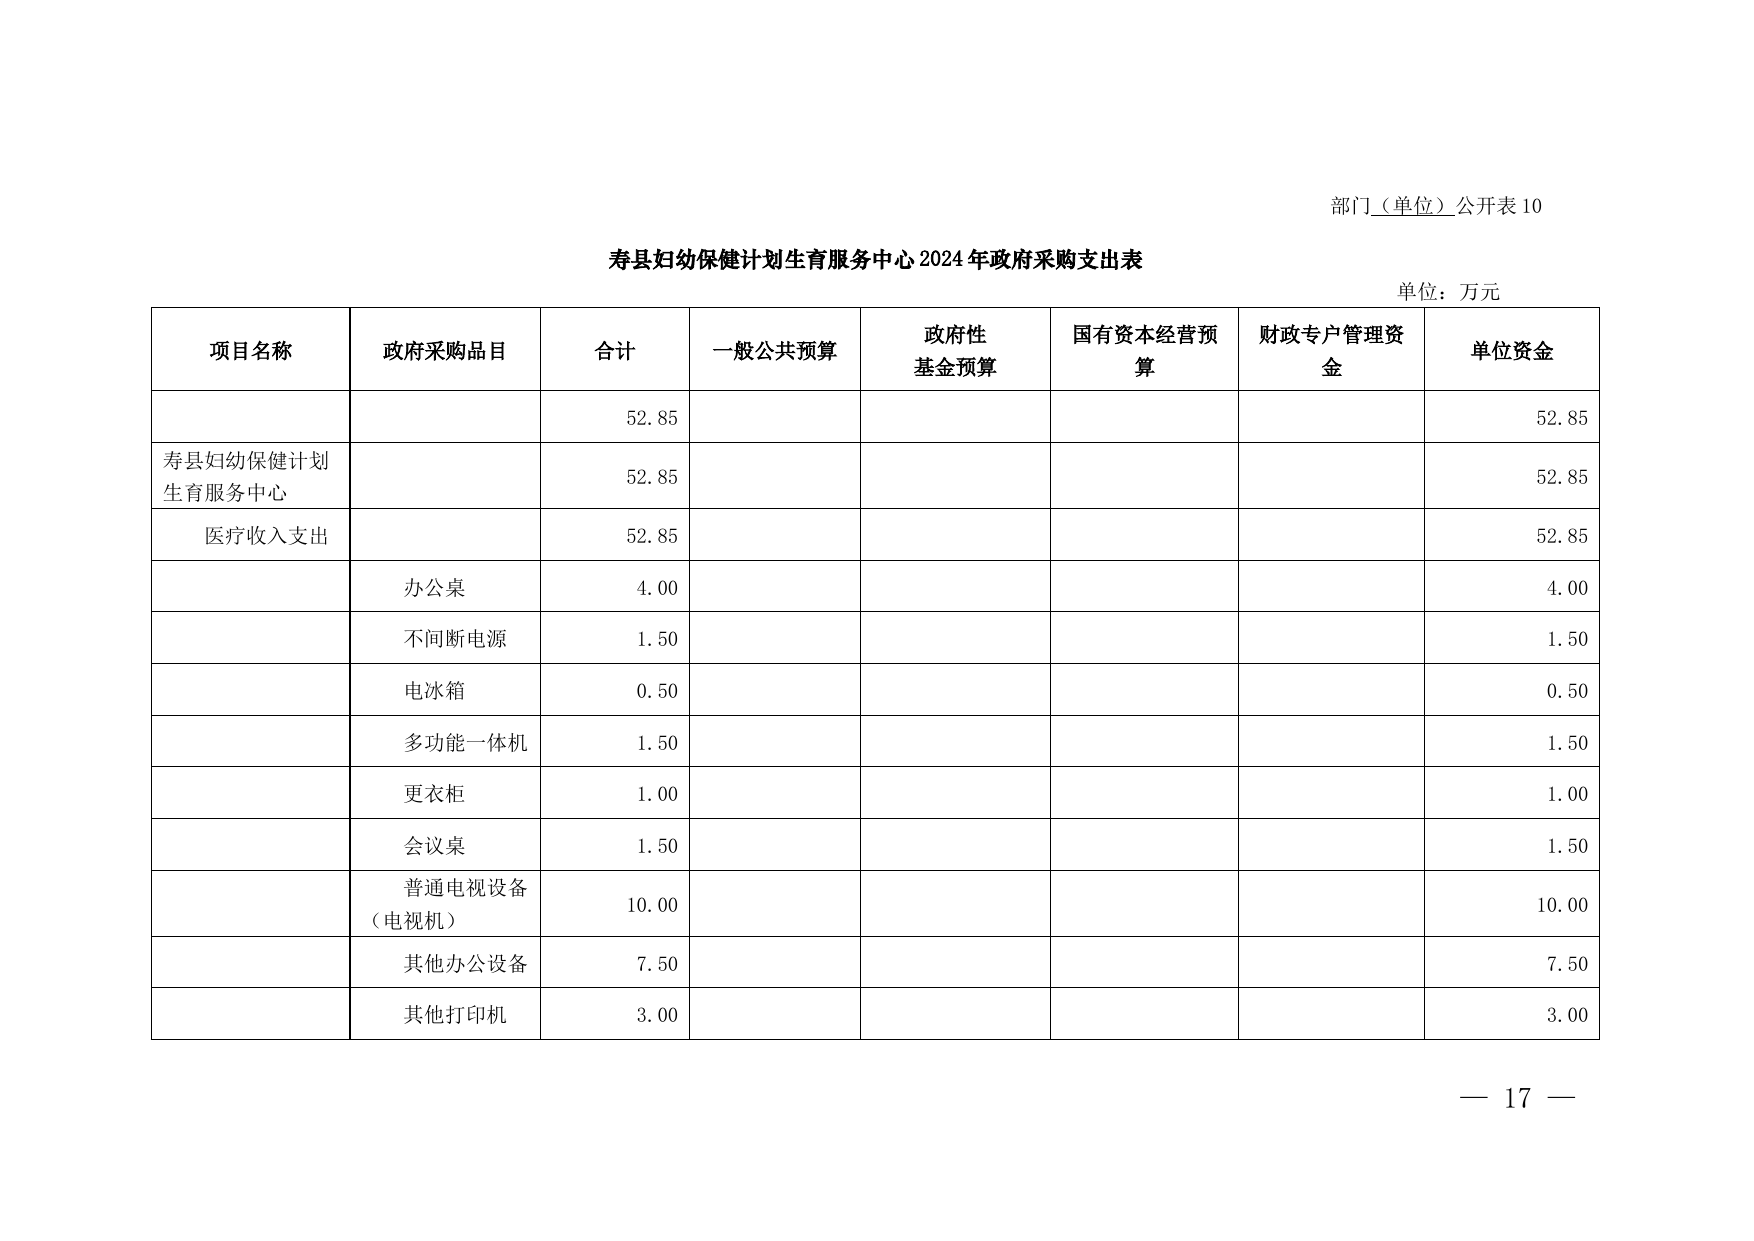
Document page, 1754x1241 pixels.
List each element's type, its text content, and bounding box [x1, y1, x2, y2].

table_cell [690, 988, 860, 1039]
table_cell [152, 767, 349, 818]
table_cell [1051, 988, 1238, 1039]
table_cell [861, 988, 1050, 1039]
table_cell [1239, 767, 1424, 818]
table_cell 52.85 [1425, 391, 1599, 442]
table_cell [152, 988, 349, 1039]
table_cell 单位资金 [1425, 308, 1599, 390]
table_cell 0.50 [1425, 664, 1599, 714]
table_cell 普通电视设备（电视机） [351, 871, 540, 936]
table_cell [152, 391, 349, 442]
table_cell [351, 443, 540, 508]
table_cell [152, 937, 349, 987]
table_cell [1239, 937, 1424, 987]
table_cell [690, 391, 860, 442]
table_cell 1.50 [1425, 819, 1599, 869]
table_cell 4.00 [541, 561, 689, 611]
table_cell [1239, 716, 1424, 766]
table_cell 4.00 [1425, 561, 1599, 611]
table_cell [1051, 767, 1238, 818]
table_cell [861, 871, 1050, 936]
table_cell 52.85 [1425, 509, 1599, 559]
table_cell 电冰箱 [351, 664, 540, 714]
table_cell [861, 937, 1050, 987]
table_cell [690, 767, 860, 818]
table_cell [690, 819, 860, 869]
table_cell [861, 716, 1050, 766]
table_cell [1239, 561, 1424, 611]
table_cell 7.50 [541, 937, 689, 987]
table_cell 财政专户管理资金 [1239, 308, 1424, 390]
table_cell [690, 612, 860, 663]
table_cell 一般公共预算 [690, 308, 860, 390]
table_cell 1.50 [541, 612, 689, 663]
table_cell [690, 509, 860, 559]
table_cell 会议桌 [351, 819, 540, 869]
table_cell [1239, 988, 1424, 1039]
table_cell 其他打印机 [351, 988, 540, 1039]
table_cell 办公桌 [351, 561, 540, 611]
table_cell [690, 871, 860, 936]
table_cell [351, 391, 540, 442]
table_cell [1051, 716, 1238, 766]
table_cell [861, 819, 1050, 869]
table_cell [861, 612, 1050, 663]
table_cell [1051, 509, 1238, 559]
table_cell 10.00 [541, 871, 689, 936]
table_cell [1239, 391, 1424, 442]
table_cell [152, 612, 349, 663]
table_cell [1051, 612, 1238, 663]
table_cell 1.50 [541, 819, 689, 869]
table_cell [1051, 561, 1238, 611]
table_cell [152, 664, 349, 714]
table_cell [861, 561, 1050, 611]
table_cell 多功能一体机 [351, 716, 540, 766]
table_cell [1051, 443, 1238, 508]
text 部门（单位）公开表10 [162, 167, 1594, 226]
table_cell [1051, 937, 1238, 987]
table_cell [861, 767, 1050, 818]
table_cell 国有资本经营预算 [1051, 308, 1238, 390]
table_cell [1239, 871, 1424, 936]
table_cell 52.85 [1425, 443, 1599, 508]
table_cell 52.85 [541, 391, 689, 442]
table_cell 1.50 [541, 716, 689, 766]
table_cell [690, 664, 860, 714]
table_cell [861, 443, 1050, 508]
table_cell 3.00 [541, 988, 689, 1039]
table_cell 1.00 [1425, 767, 1599, 818]
table_cell 1.50 [1425, 716, 1599, 766]
table_cell [152, 819, 349, 869]
table_cell [861, 664, 1050, 714]
table_cell 不间断电源 [351, 612, 540, 663]
table_cell [690, 937, 860, 987]
table_cell [152, 561, 349, 611]
table_cell [690, 561, 860, 611]
table_cell [1239, 664, 1424, 714]
table_cell [1239, 612, 1424, 663]
table_cell [152, 716, 349, 766]
table_cell [690, 716, 860, 766]
table_cell 寿县妇幼保健计划生育服务中心 [152, 443, 349, 508]
table_cell [1051, 391, 1238, 442]
table_cell [861, 391, 1050, 442]
table_header 寿县妇幼保健计划生育服务中心2024年政府采购支出表 单位：万元 [151, 242, 1599, 307]
table_cell 政府采购品目 [351, 308, 540, 390]
table_cell 其他办公设备 [351, 937, 540, 987]
table_cell [861, 509, 1050, 559]
table_cell 政府性 基金预算 [861, 308, 1050, 390]
table_cell 1.50 [1425, 612, 1599, 663]
table_cell [1239, 443, 1424, 508]
table_cell 52.85 [541, 443, 689, 508]
table_cell 52.85 [541, 509, 689, 559]
table_cell 合计 [541, 308, 689, 390]
table_cell [1239, 509, 1424, 559]
table_cell [351, 509, 540, 559]
table_cell [1239, 819, 1424, 869]
table_cell [152, 871, 349, 936]
table_cell 7.50 [1425, 937, 1599, 987]
table_cell [1051, 871, 1238, 936]
table_cell [1051, 664, 1238, 714]
table_cell 项目名称 [152, 308, 349, 390]
table_cell 1.00 [541, 767, 689, 818]
table_cell 3.00 [1425, 988, 1599, 1039]
table_cell 0.50 [541, 664, 689, 714]
table_cell 10.00 [1425, 871, 1599, 936]
table_cell 医疗收入支出 [152, 509, 349, 559]
table_cell 更衣柜 [351, 767, 540, 818]
table_cell [1051, 819, 1238, 869]
table_cell [690, 443, 860, 508]
